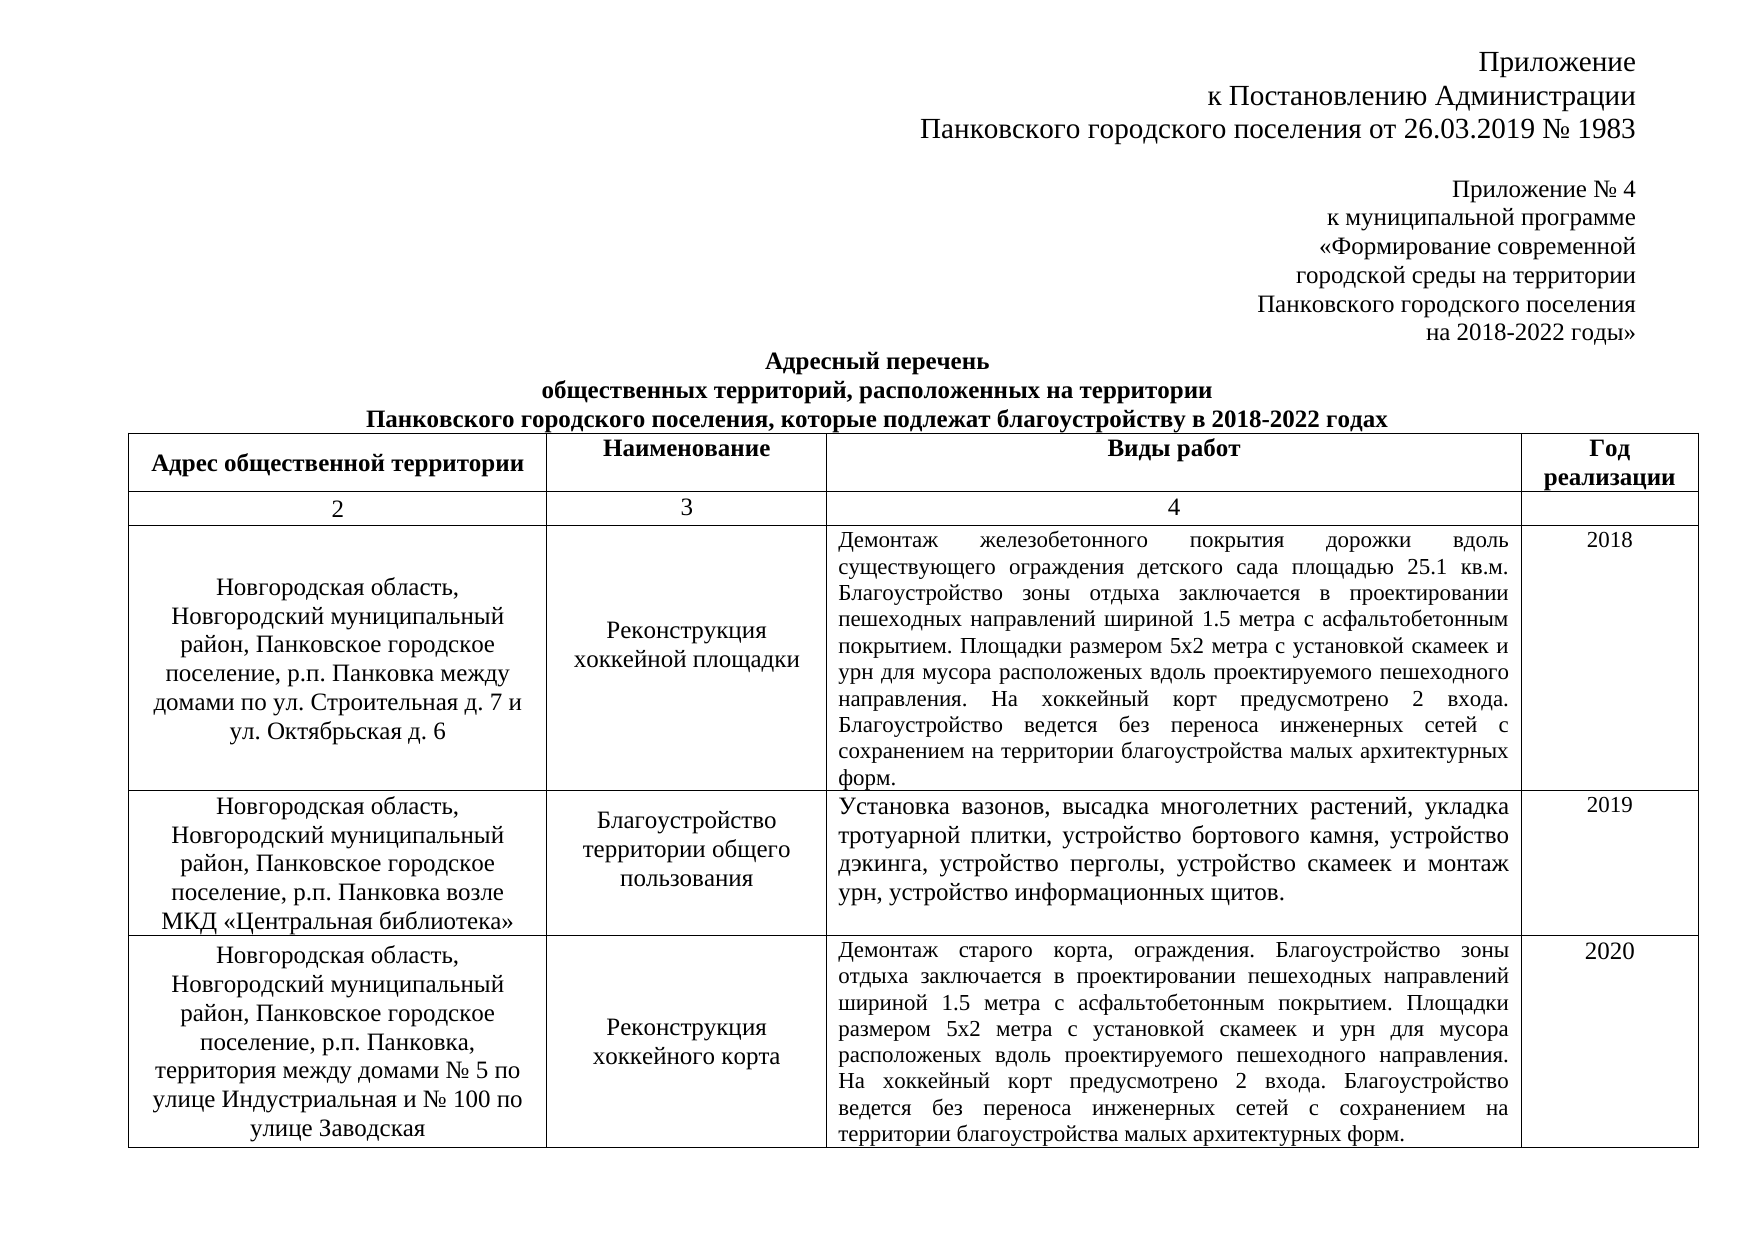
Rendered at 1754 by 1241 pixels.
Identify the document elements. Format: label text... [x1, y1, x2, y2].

table_cell Реконструкция хоккейного корта [547, 936, 826, 1147]
text к Постановлению Администрации [718, 78, 1636, 111]
table_header Год реализации [1522, 434, 1698, 491]
text Приложение [718, 44, 1636, 78]
text Панковского городского поселения, которые подлежат благоустройству в 2018-2022 годах [118, 404, 1636, 432]
table_header Адрес общественной территории [129, 434, 546, 491]
table_cell Новгородская область, Новгородский муниципальный район, Панковское городское поселение, р.п. Панковка между домами по ул. Строительная д. 7 и ул. Октябрьская д. 6 [129, 526, 546, 790]
table_cell 4 [827, 492, 1521, 525]
text Адресный перечень [118, 346, 1636, 375]
table_cell 2018 [1522, 526, 1698, 790]
table_header Виды работ [827, 434, 1521, 491]
text Приложение № 4 [718, 174, 1636, 202]
table_cell Благоустройство территории общего пользования [547, 791, 826, 935]
table_cell Новгородская область, Новгородский муниципальный район, Панковское городское поселение, р.п. Панковка, территория между домами № 5 по улице Индустриальная и № 100 по улице Заводская [129, 936, 546, 1147]
text городской среды на территории [650, 260, 1636, 289]
text «Формирование современной [718, 231, 1636, 260]
table_header Наименование [547, 434, 826, 491]
table_cell Реконструкция хоккейной площадки [547, 526, 826, 790]
text общественных территорий, расположенных на территории [118, 375, 1636, 404]
text на 2018-2022 годы» [118, 317, 1636, 346]
table_cell 2019 [1522, 791, 1698, 935]
table_cell [1522, 492, 1698, 525]
text Панковского городского поселения [650, 289, 1636, 317]
table_cell 2020 [1522, 936, 1698, 1147]
table_cell Демонтаж железобетонного покрытия дорожки вдоль существующего ограждения детского сада площадью 25.1 кв.м. Благоустройство зоны отдыха заключается в проектировании пешеходных направлений шириной 1.5 метра с асфальтобетонным покрытием. Площадки размером 5х2 метра с установкой скамеек и урн для мусора расположеных вдоль проектируемого пешеходного направления. На хоккейный корт предусмотрено 2 входа. Благоустройство ведется без переноса инженерных сетей с сохранением на территории благоустройства малых архитектурных форм. [827, 526, 1521, 790]
table_cell Демонтаж старого корта, ограждения. Благоустройство зоны отдыха заключается в проектировании пешеходных направлений шириной 1.5 метра с асфальтобетонным покрытием. Площадки размером 5х2 метра с установкой скамеек и урн для мусора расположеных вдоль проектируемого пешеходного направления. На хоккейный корт предусмотрено 2 входа. Благоустройство ведется без переноса инженерных сетей с сохранением на территории благоустройства малых архитектурных форм. [827, 936, 1521, 1147]
text к муниципальной программе [718, 202, 1636, 231]
table_cell 3 [547, 492, 826, 525]
table_cell Новгородская область, Новгородский муниципальный район, Панковское городское поселение, р.п. Панковка возле МКД «Центральная библиотека» [129, 791, 546, 935]
table_cell Установка вазонов, высадка многолетних растений, укладка тротуарной плитки, устройство бортового камня, устройство дэкинга, устройство перголы, устройство скамеек и монтаж урн, устройство информационных щитов. [827, 791, 1521, 935]
text Панковского городского поселения от 26.03.2019 № 1983 [718, 111, 1636, 145]
table_cell 2 [129, 492, 546, 525]
